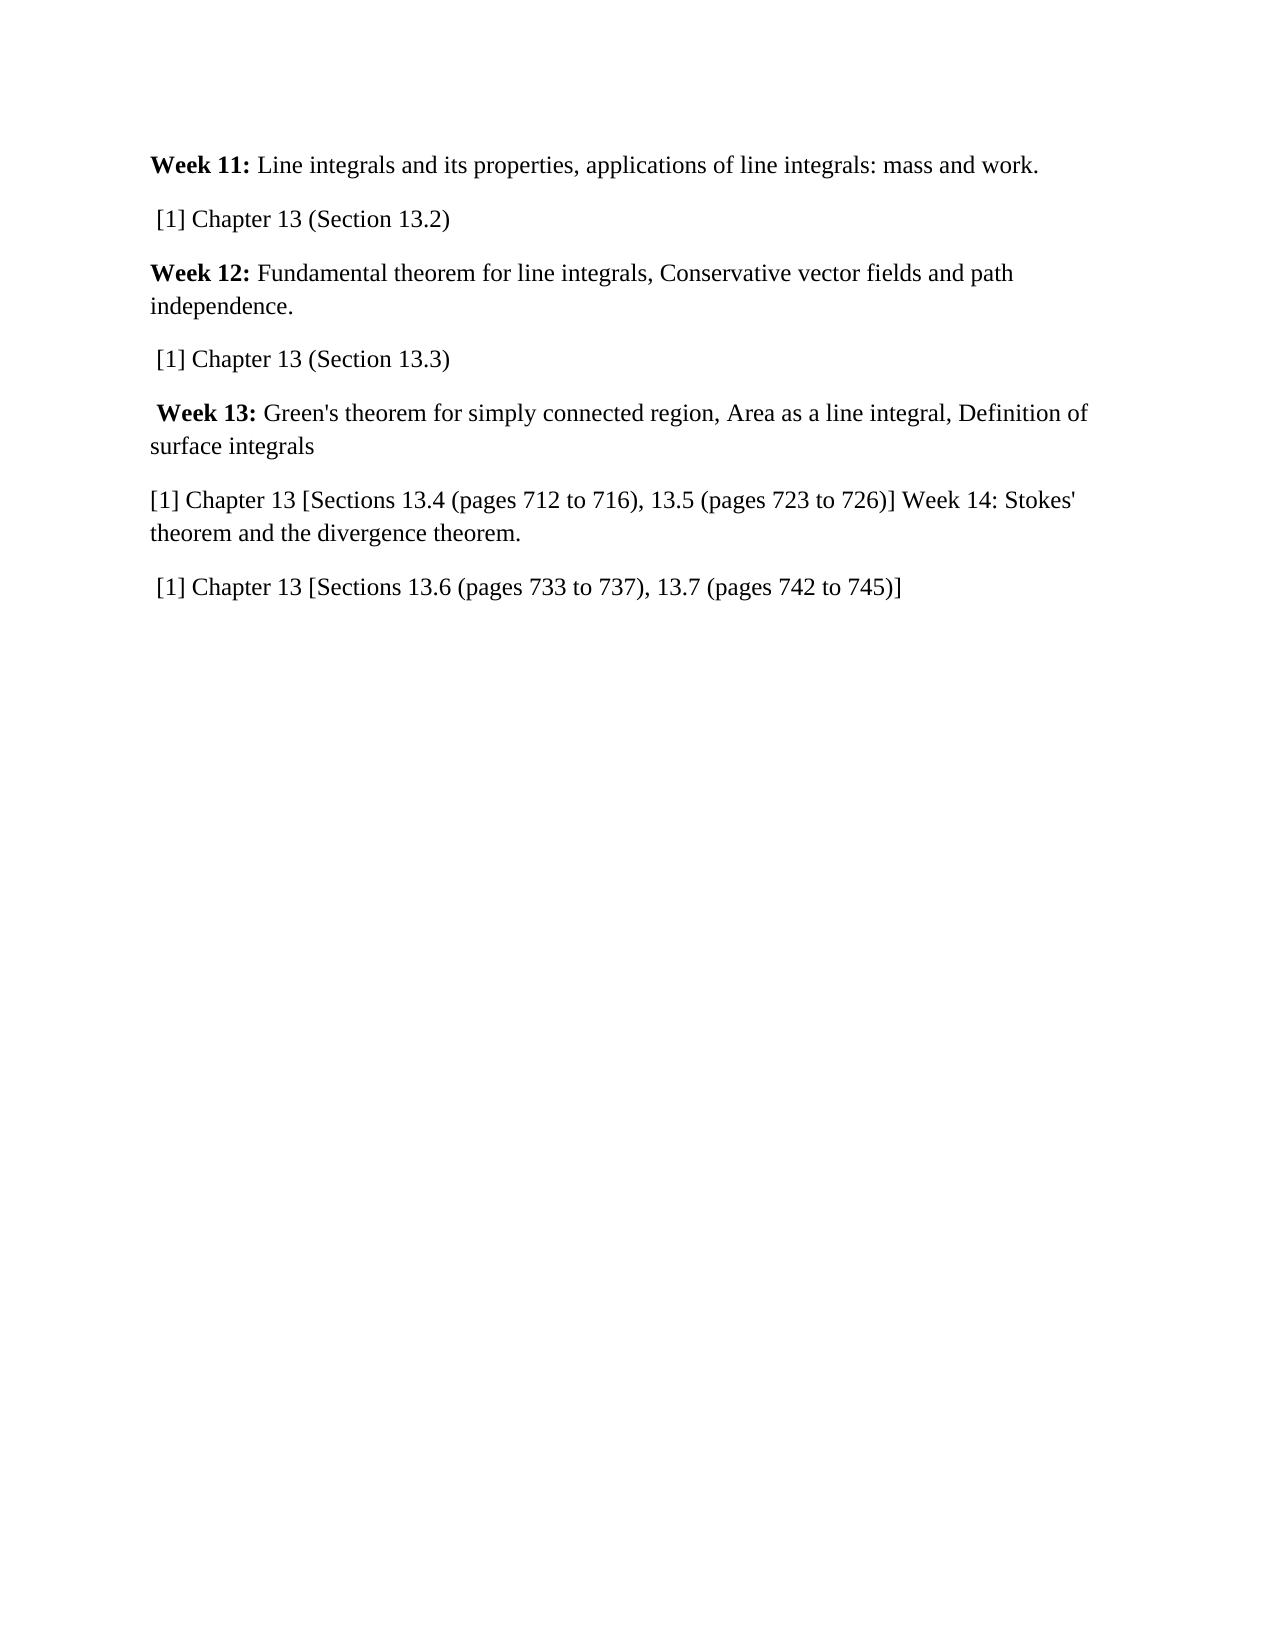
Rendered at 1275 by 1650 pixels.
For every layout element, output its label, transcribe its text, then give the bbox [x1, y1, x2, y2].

text [1] Chapter 13 [Sections 13.4 (pages 712 to 716), 13.5 (pages 723 to 726)] Week 14: Stokes' theorem and the divergence theorem. [150, 485, 1125, 547]
text Week 11: Line integrals and its properties, applications of line integrals: mass and work. [150, 150, 1125, 179]
text [1] Chapter 13 (Section 13.2) [150, 204, 1125, 233]
text [1] Chapter 13 (Section 13.3) [150, 344, 1125, 373]
text [1] Chapter 13 [Sections 13.6 (pages 733 to 737), 13.7 (pages 742 to 745)] [150, 572, 1125, 601]
text Week 13: Green's theorem for simply connected region, Area as a line integral, Definition of surface integrals [150, 398, 1125, 460]
text Week 12: Fundamental theorem for line integrals, Conservative vector fields and path independence. [150, 258, 1125, 319]
